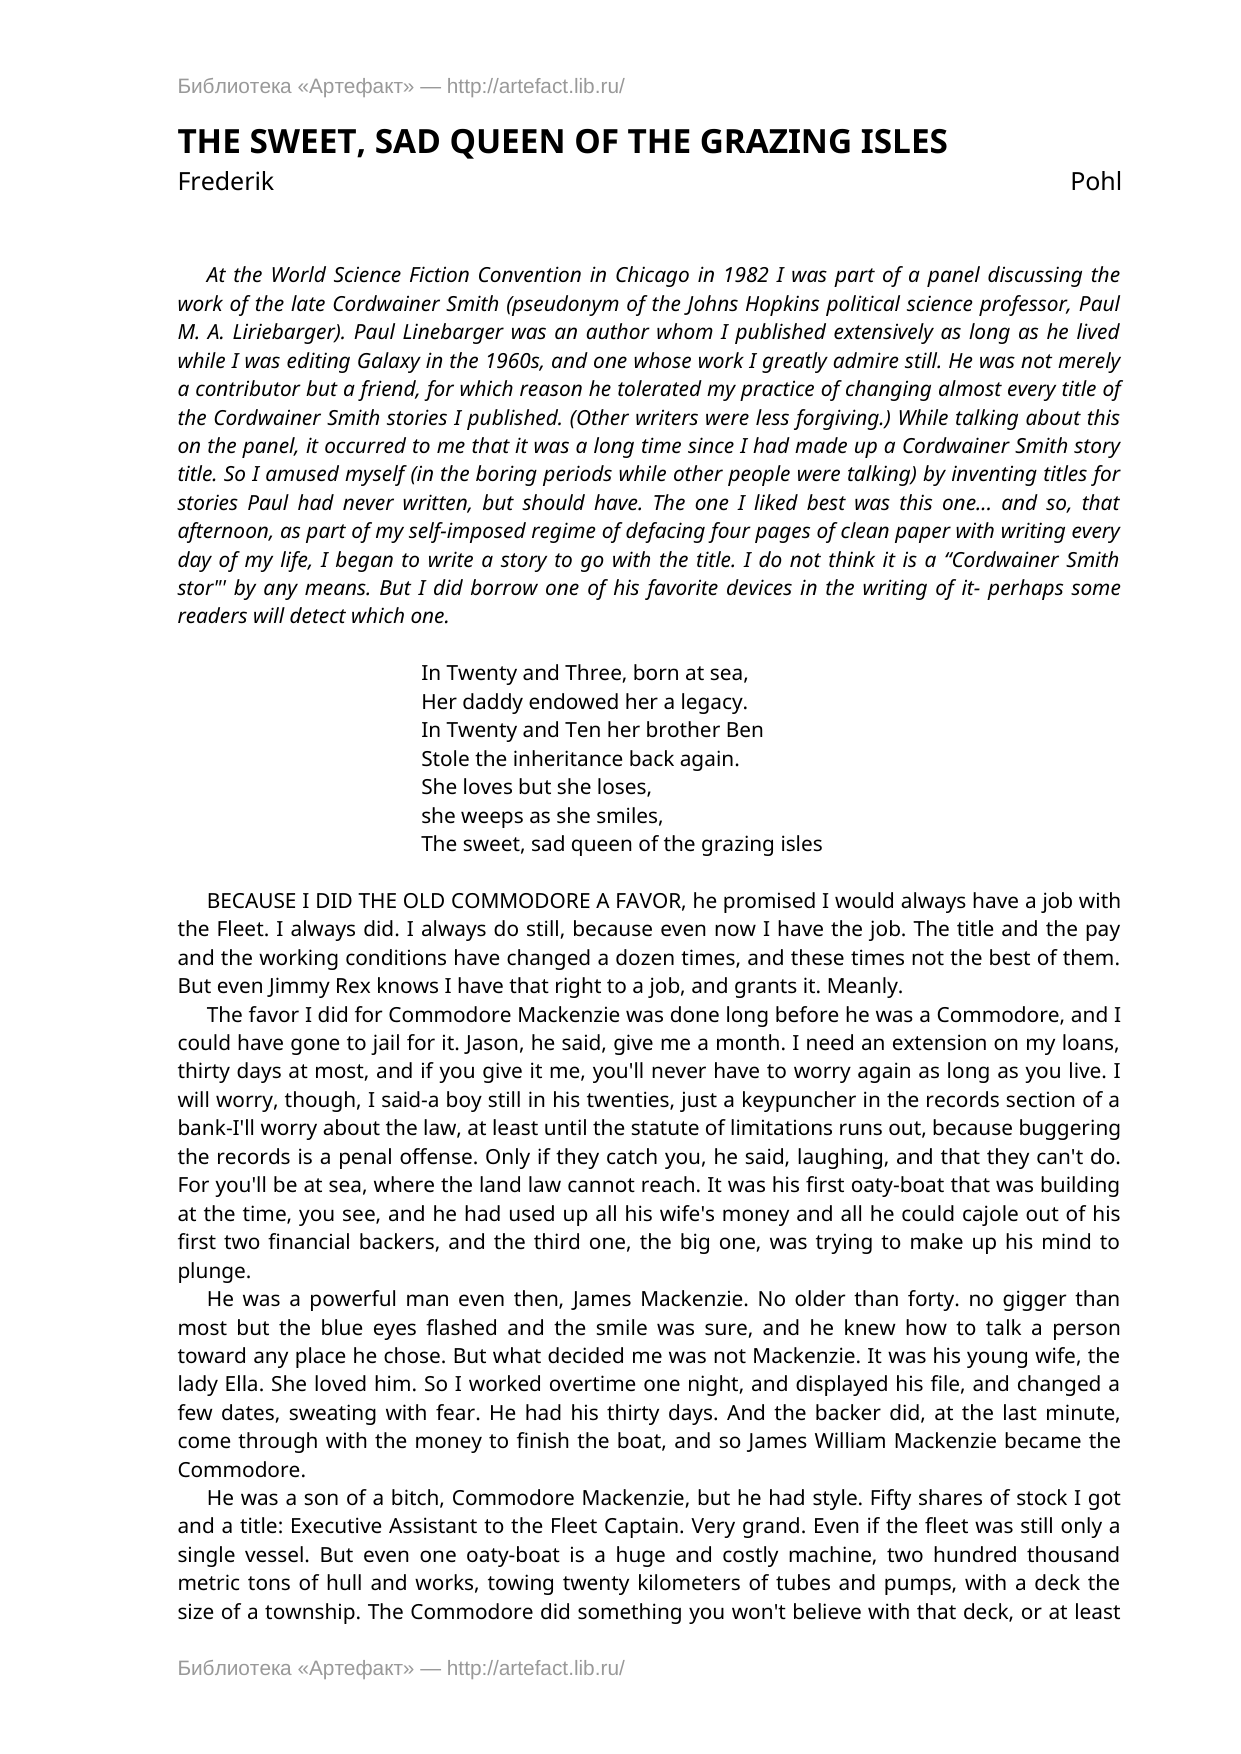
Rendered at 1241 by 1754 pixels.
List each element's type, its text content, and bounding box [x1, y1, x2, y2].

text BECAUSE I DID THE OLD COMMODORE A FAVOR, he promised I would always have a job with the Fleet. I always did. I always do still, because even now I have the job. The title and the pay and the working conditions have changed a dozen times, and these times not the best of them. But even Jimmy Rex knows I have that right to a job, and grants it. Meanly. [177, 886, 1122, 1000]
text The favor I did for Commodore Mackenzie was done long before he was a Commodore, and I could have gone to jail for it. Jason, he said, give me a month. I need an extension on my loans, thirty days at most, and if you give it me, you'll never have to worry again as long as you live. I will worry, though, I said-a boy still in his twenties, just a keypuncher in the records section of a bank-I'll worry about the law, at least until the statute of limitations runs out, because buggering the records is a penal offense. Only if they catch you, he said, laughing, and that they can't do. For you'll be at sea, where the land law cannot reach. It was his first oaty-boat that was building at the time, you see, and he had used up all his wife's money and all he could cajole out of his first two financial backers, and the third one, the big one, was trying to make up his mind to plunge. [177, 1000, 1122, 1284]
text At the World Science Fiction Convention in Chicago in 1982 I was part of a panel discussing the work of the late Cordwainer Smith (pseudonym of the Johns Hopkins political science professor, Paul M. A. Liriebarger). Paul Linebarger was an author whom I published extensively as long as he lived while I was editing Galaxy in the 1960s, and one whose work I greatly admire still. He was not merely a contributor but a friend, for which reason he tolerated my practice of changing almost every title of the Cordwainer Smith stories I published. (Other writers were less forgiving.) While talking about this on the panel, it occurred to me that it was a long time since I had made up a Cordwainer Smith story title. So I amused myself (in the boring periods while other people were talking) by inventing titles for stories Paul had never written, but should have. The one I liked best was this one... and so, that afternoon, as part of my self-imposed regime of defacing four pages of clean paper with writing every day of my life, I began to write a story to go with the title. I do not think it is a “Cordwainer Smith stor"' by any means. But I did borrow one of his favorite devices in the writing of it- perhaps some readers will detect which one. [177, 260, 1122, 630]
text Stole the inheritance back again. [421, 744, 1122, 772]
text The sweet, sad queen of the grazing isles [421, 829, 1122, 858]
text Frederik Pohl [177, 163, 1122, 260]
text In Twenty and Ten her brother Ben [421, 715, 1122, 744]
text she weeps as she smiles, [421, 801, 1122, 829]
text THE SWEET, SAD QUEEN OF THE GRAZING ISLES [177, 118, 1122, 163]
text He was a powerful man even then, James Mackenzie. No older than forty. no gigger than most but the blue eyes flashed and the smile was sure, and he knew how to talk a person toward any place he chose. But what decided me was not Mackenzie. It was his young wife, the lady Ella. She loved him. So I worked overtime one night, and displayed his file, and changed a few dates, sweating with fear. He had his thirty days. And the backer did, at the last minute, come through with the money to finish the boat, and so James William Mackenzie became the Commodore. [177, 1284, 1122, 1483]
text She loves but she loses, [421, 772, 1122, 801]
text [177, 1483, 1122, 1625]
text Her daddy endowed her a legacy. [421, 687, 1122, 715]
text In Twenty and Three, born at sea, [421, 658, 1122, 687]
